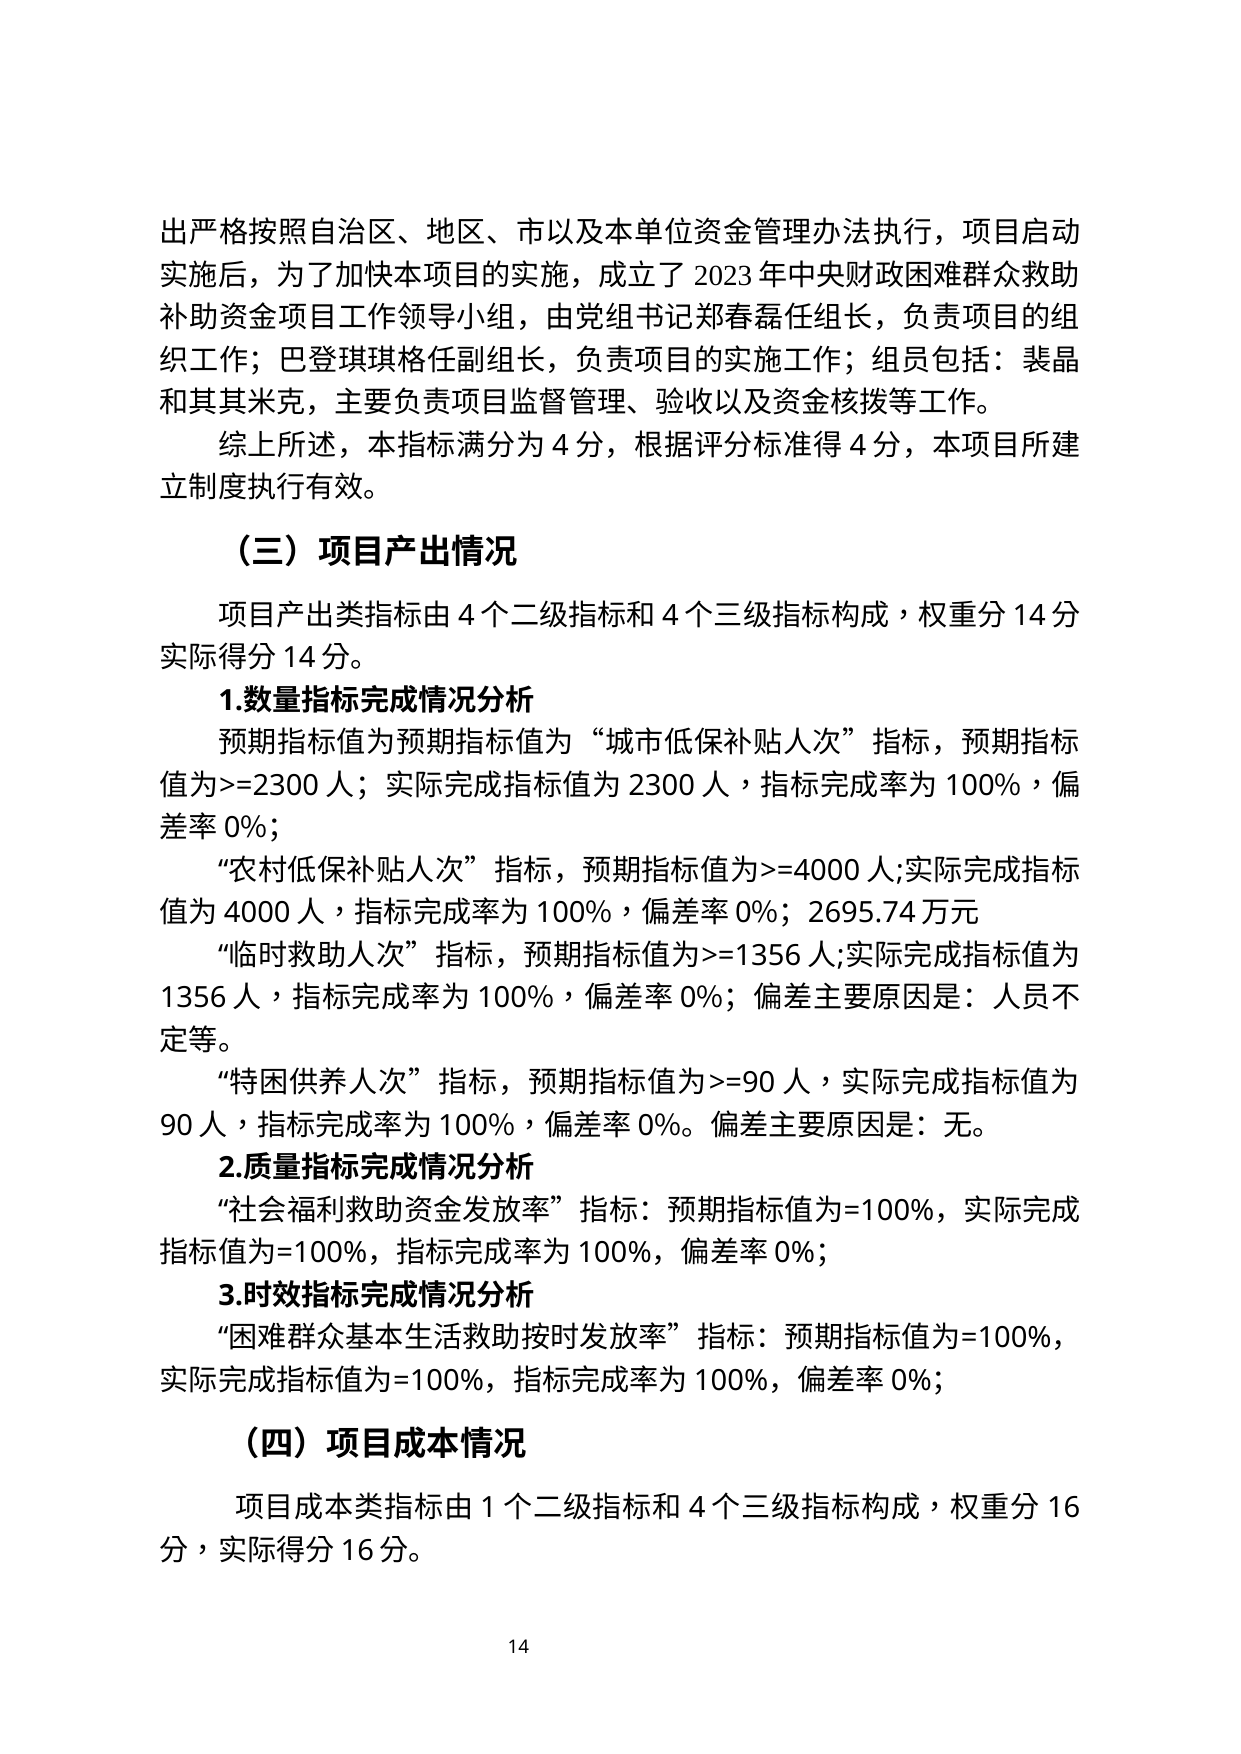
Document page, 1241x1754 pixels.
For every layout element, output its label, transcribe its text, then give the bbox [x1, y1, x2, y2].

text 预期指标值为预期指标值为“城市低保补贴人次”指标，预期指标值为>=2300人；实际完成指标值为2300人，指标完成率为100%，偏差率0%； [159, 719, 1081, 846]
subtitle 3.时效指标完成情况分析 [159, 1271, 1081, 1314]
text 项目成本类指标由1个二级指标和4个三级指标构成，权重分16分，实际得分16分。 [159, 1484, 1081, 1569]
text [159, 209, 1081, 421]
text “农村低保补贴人次”指标，预期指标值为>=4000人;实际完成指标值为4000人，指标完成率为100%，偏差率0%；2695.74万元 [159, 846, 1081, 931]
subtitle 1.数量指标完成情况分析 [159, 676, 1081, 719]
subtitle （四）项目成本情况 [159, 1399, 1081, 1484]
subtitle 2.质量指标完成情况分析 [159, 1144, 1081, 1186]
text “社会福利救助资金发放率”指标：预期指标值为=100%，实际完成指标值为=100%，指标完成率为100%，偏差率0%； [159, 1186, 1081, 1271]
subtitle （三）项目产出情况 [218, 506, 1081, 591]
text “临时救助人次”指标，预期指标值为>=1356人;实际完成指标值为1356人，指标完成率为100%，偏差率0%；偏差主要原因是：人员不定等。 [159, 931, 1081, 1059]
text “困难群众基本生活救助按时发放率”指标：预期指标值为=100%，实际完成指标值为=100%，指标完成率为100%，偏差率0%； [159, 1314, 1081, 1399]
text “特困供养人次”指标，预期指标值为>=90人，实际完成指标值为90人，指标完成率为100%，偏差率0%。偏差主要原因是：无。 [159, 1059, 1081, 1144]
text 项目产出类指标由4个二级指标和4个三级指标构成，权重分14分，实际得分14分。 [159, 591, 1081, 676]
text 综上所述，本指标满分为4分，根据评分标准得4分，本项目所建立制度执行有效。 [159, 421, 1081, 506]
